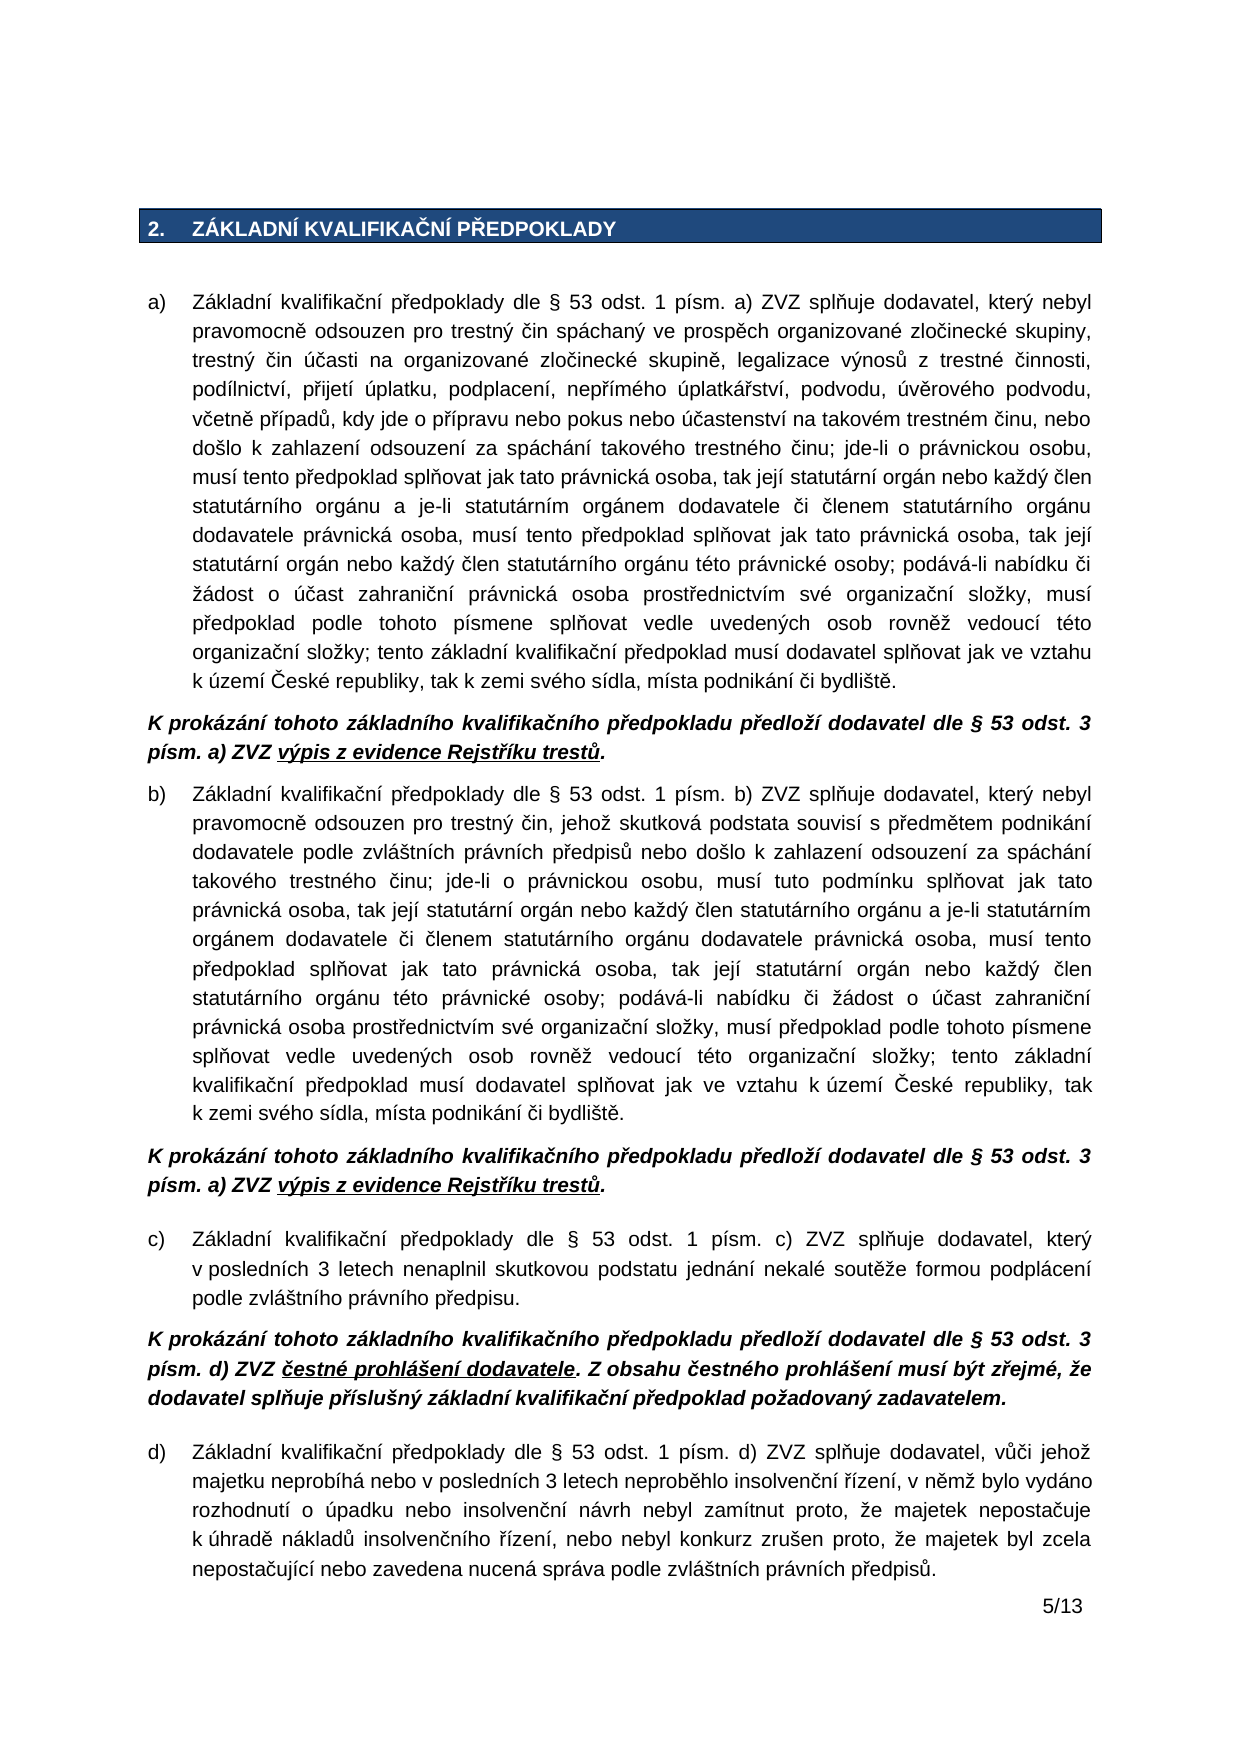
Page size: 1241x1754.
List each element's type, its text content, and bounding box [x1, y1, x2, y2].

list Základní kvalifikační předpoklady dle § 53 odst. 1 písm. b) ZVZ splňuje dodavatel, který nebyl pravomocně odsouzen pro trestný čin, jehož skutková podstata souvisí s předmětem podnikání dodavatele podle zvláštních právních předpisů nebo došlo k zahlazení odsouzení za spáchání takového trestného činu; jde-li o právnickou osobu, musí tuto podmínku splňovat jak tato právnická osoba, tak její statutární orgán nebo každý člen statutárního orgánu a je-li statutárním orgánem dodavatele či členem statutárního orgánu dodavatele právnická osoba, musí tento předpoklad splňovat jak tato právnická osoba, tak její statutární orgán nebo každý člen statutárního orgánu této právnické osoby; podává-li nabídku či žádost o účast zahraniční právnická osoba prostřednictvím své organizační složky, musí předpoklad podle tohoto písmene splňovat vedle uvedených osob rovněž vedoucí této organizační složky; tento základní kvalifikační předpoklad musí dodavatel splňovat jak ve vztahu k území České republiky, tak k zemi svého sídla, místa podnikání či bydliště. [148, 776, 1093, 1126]
list ZÁKLADNÍ KVALIFIKAČNÍ PŘEDPOKLADY [140, 210, 1101, 242]
list Základní kvalifikační předpoklady dle § 53 odst. 1 písm. a) ZVZ splňuje dodavatel, který nebyl pravomocně odsouzen pro trestný čin spáchaný ve prospěch organizované zločinecké skupiny, trestný čin účasti na organizované zločinecké skupině, legalizace výnosů z trestné činnosti, podílnictví, přijetí úplatku, podplacení, nepřímého úplatkářství, podvodu, úvěrového podvodu, včetně případů, kdy jde o přípravu nebo pokus nebo účastenství na takovém trestném činu, nebo došlo k zahlazení odsouzení za spáchání takového trestného činu; jde-li o právnickou osobu, musí tento předpoklad splňovat jak tato právnická osoba, tak její statutární orgán nebo každý člen statutárního orgánu a je-li statutárním orgánem dodavatele či členem statutárního orgánu dodavatele právnická osoba, musí tento předpoklad splňovat jak tato právnická osoba, tak její statutární orgán nebo každý člen statutárního orgánu této právnické osoby; podává-li nabídku či žádost o účast zahraniční právnická osoba prostřednictvím své organizační složky, musí předpoklad podle tohoto písmene splňovat vedle uvedených osob rovněž vedoucí této organizační složky; tento základní kvalifikační předpoklad musí dodavatel splňovat jak ve vztahu k území České republiky, tak k zemi svého sídla, místa podnikání či bydliště. [148, 284, 1093, 693]
text K prokázání tohoto základního kvalifikačního předpokladu předloží dodavatel dle § 53 odst. 3 písm. a) ZVZ výpis z evidence Rejstříku trestů. [148, 1139, 1093, 1197]
list Základní kvalifikační předpoklady dle § 53 odst. 1 písm. d) ZVZ splňuje dodavatel, vůči jehož majetku neprobíhá nebo v posledních 3 letech neproběhlo insolvenční řízení, v němž bylo vydáno rozhodnutí o úpadku nebo insolvenční návrh nebyl zamítnut proto, že majetek nepostačuje k úhradě nákladů insolvenčního řízení, nebo nebyl konkurz zrušen proto, že majetek byl zcela nepostačující nebo zavedena nucená správa podle zvláštních právních předpisů. [148, 1434, 1093, 1580]
list Základní kvalifikační předpoklady dle § 53 odst. 1 písm. c) ZVZ splňuje dodavatel, který v posledních 3 letech nenaplnil skutkovou podstatu jednání nekalé soutěže formou podplácení podle zvláštního právního předpisu. [148, 1222, 1093, 1309]
text K prokázání tohoto základního kvalifikačního předpokladu předloží dodavatel dle § 53 odst. 3 písm. a) ZVZ výpis z evidence Rejstříku trestů. [148, 705, 1093, 764]
